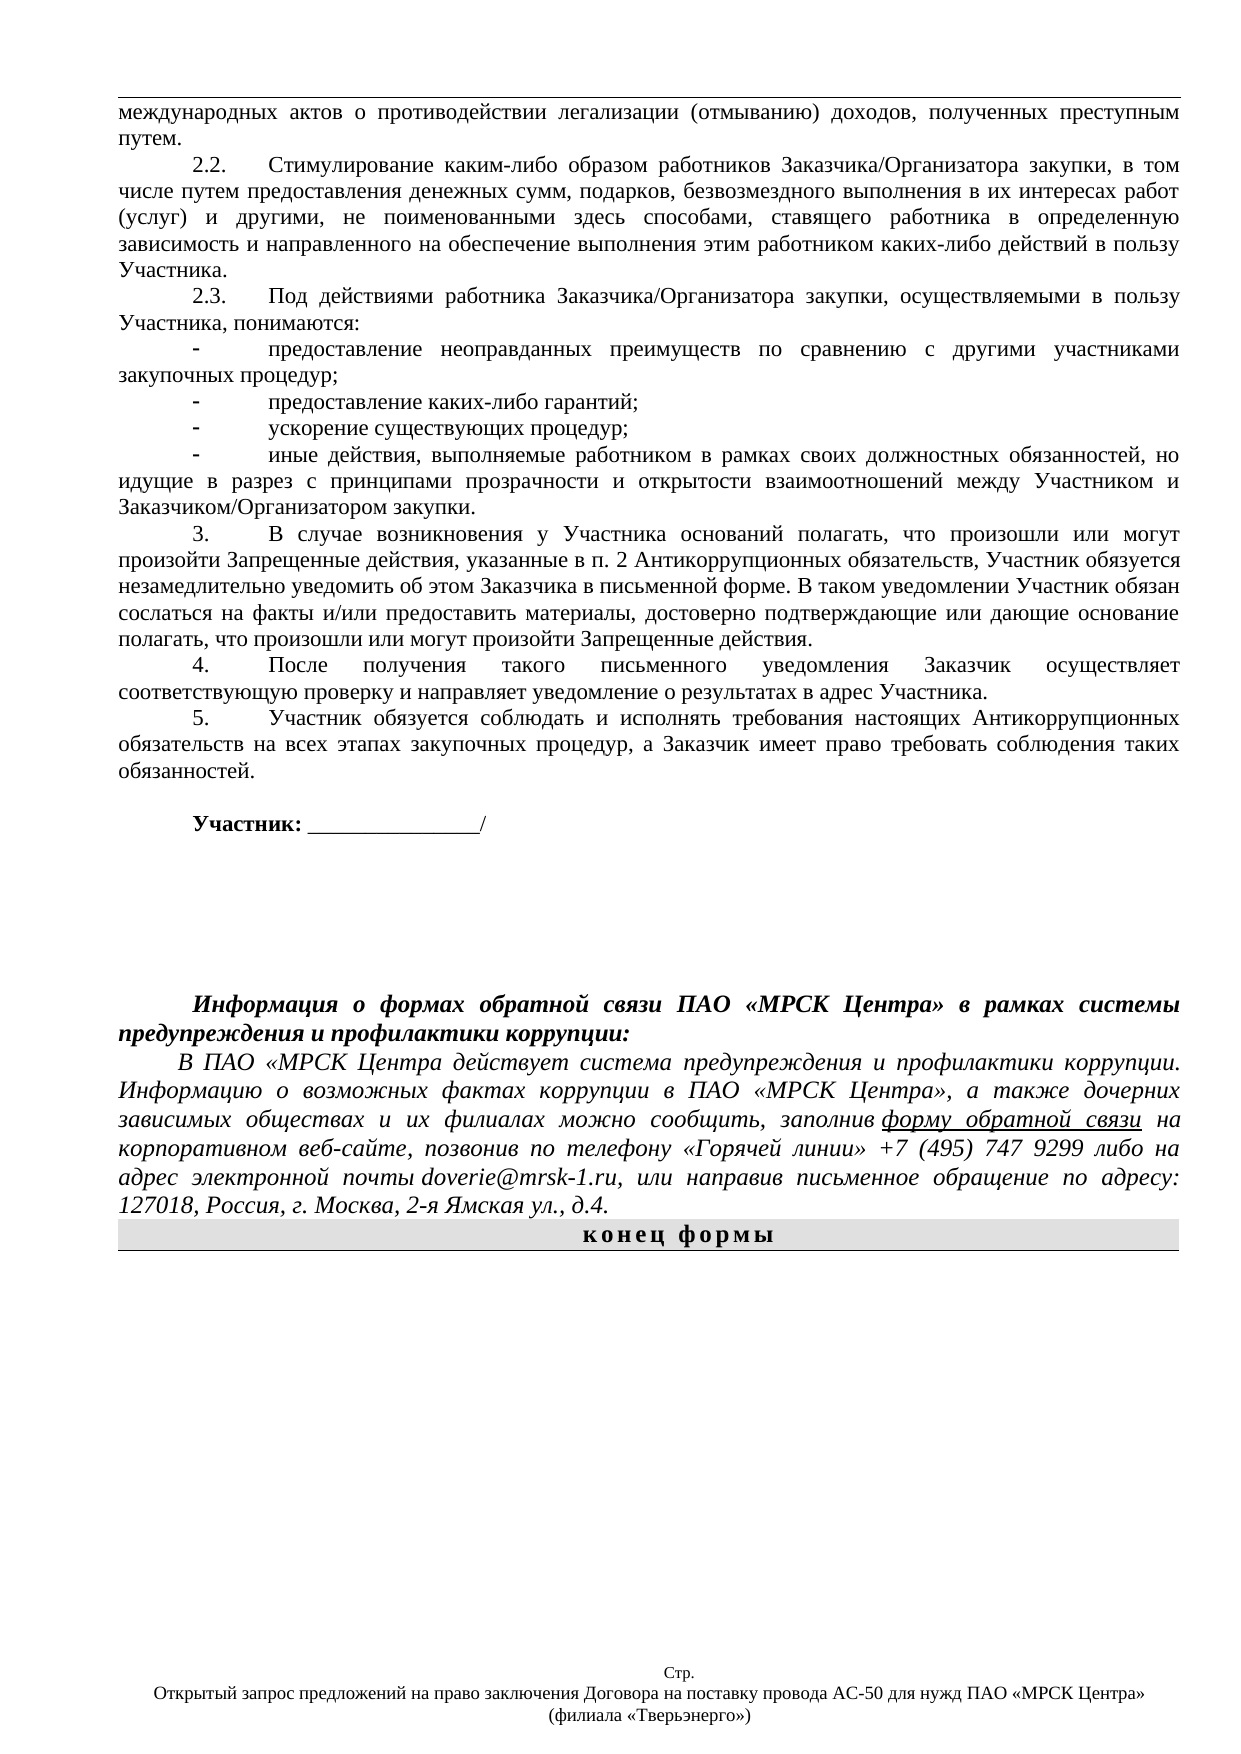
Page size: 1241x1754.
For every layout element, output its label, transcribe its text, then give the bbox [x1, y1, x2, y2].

text В ПАО «МРСК Центра действует система предупреждения и профилактики коррупции. Информацию о возможных фактах коррупции в ПАО «МРСК Центра», а также дочерних зависимых обществах и их филиалах можно сообщить, заполнив форму обратной связи на корпоративном веб-сайте, позвонив по телефону «Горячей линии» +7 (495) 747 9299 либо на адрес электронной почты doverie@mrsk-1.ru, или направив письменное обращение по адресу: 127018, Россия, г. Москва, 2-я Ямская ул., д.4. [415, 1162, 1181, 1219]
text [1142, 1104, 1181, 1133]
list ускорение существующих процедур; [118, 414, 1181, 441]
list Под действиями работника Заказчика/Организатора закупки, осуществляемыми в пользу Участника, понимаются: [118, 282, 1181, 335]
text конец формы [118, 1219, 1179, 1250]
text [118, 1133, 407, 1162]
list Участник обязуется соблюдать и исполнять требования настоящих Антикоррупционных обязательств на всех этапах закупочных процедур, а Заказчик имеет право требовать соблюдения таких обязанностей. [118, 704, 1181, 783]
list иные действия, выполняемые работником в рамках своих должностных обязанностей, но идущие в разрез с принципами прозрачности и открытости взаимоотношений между Участником и Заказчиком/Организатором закупки. [118, 441, 1181, 520]
list предоставление каких-либо гарантий; [118, 388, 1181, 414]
list Cтимулирование каким-либо образом работников Заказчика/Организатора закупки, в том числе путем предоставления денежных сумм, подарков, безвозмездного выполнения в их интересах работ (услуг) и другими, не поименованными здесь способами, ставящего работника в определенную зависимость и направленного на обеспечение выполнения этим работником каких-либо действий в пользу Участника. [118, 151, 1181, 282]
list предоставление неоправданных преимуществ по сравнению с другими участниками закупочных процедур; [118, 335, 1181, 388]
text Участник: _______________/ [118, 809, 1181, 836]
text Информация о формах обратной связи ПАО «МРСК Центра» в рамках системы предупреждения и профилактики коррупции: [118, 989, 1181, 1047]
list После получения такого письменного уведомления Заказчик осуществляет соответствующую проверку и направляет уведомление о результатах в адрес Участника. [118, 651, 1181, 704]
list В случае возникновения у Участника оснований полагать, что произошли или могут произойти Запрещенные действия, указанные в п. 2 Антикоррупционных обязательств, Участник обязуется незамедлительно уведомить об этом Заказчика в письменной форме. В таком уведомлении Участник обязан сослаться на факты и/или предоставить материалы, достоверно подтверждающие или дающие основание полагать, что произошли или могут произойти Запрещенные действия. [118, 520, 1181, 651]
text В ПАО «МРСК Центра действует система предупреждения и профилактики коррупции. Информацию о возможных фактах коррупции в ПАО «МРСК Центра», а также дочерних зависимых обществах и их филиалах можно сообщить, заполнив форму обратной связи на корпоративном веб-сайте, позвонив по телефону «Горячей линии» +7 (495) 747 9299 либо на адрес электронной почты doverie@mrsk-1.ru, или направив письменное обращение по адресу: 127018, Россия, г. Москва, 2-я Ямская ул., д.4. [118, 1047, 1181, 1076]
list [118, 98, 1181, 151]
